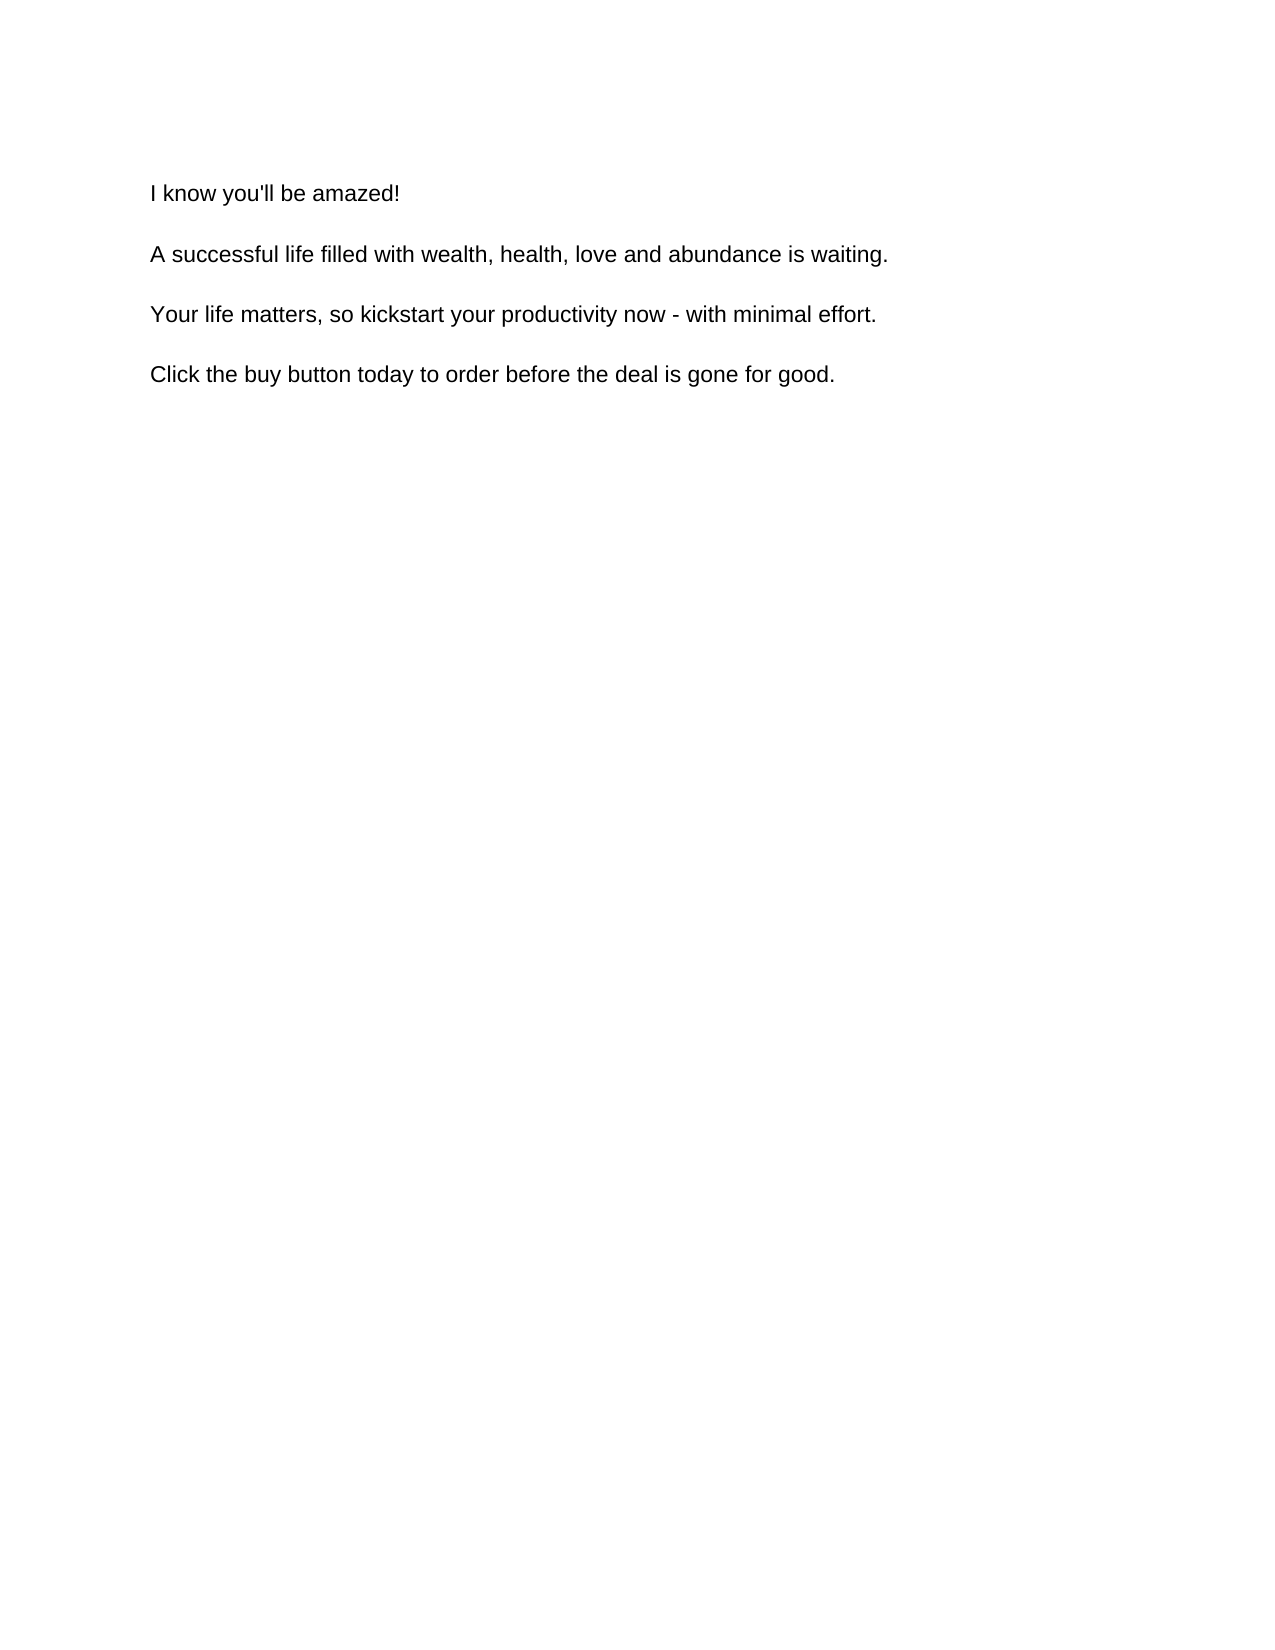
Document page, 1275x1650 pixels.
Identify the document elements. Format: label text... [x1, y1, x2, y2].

text Your life matters, so kickstart your productivity now - with minimal effort. [150, 301, 1125, 327]
text Click the buy button today to order before the deal is gone for good. [150, 361, 1125, 388]
text I know you'll be amazed! [150, 180, 1125, 207]
text A successful life filled with wealth, health, love and abundance is waiting. [150, 241, 1125, 267]
